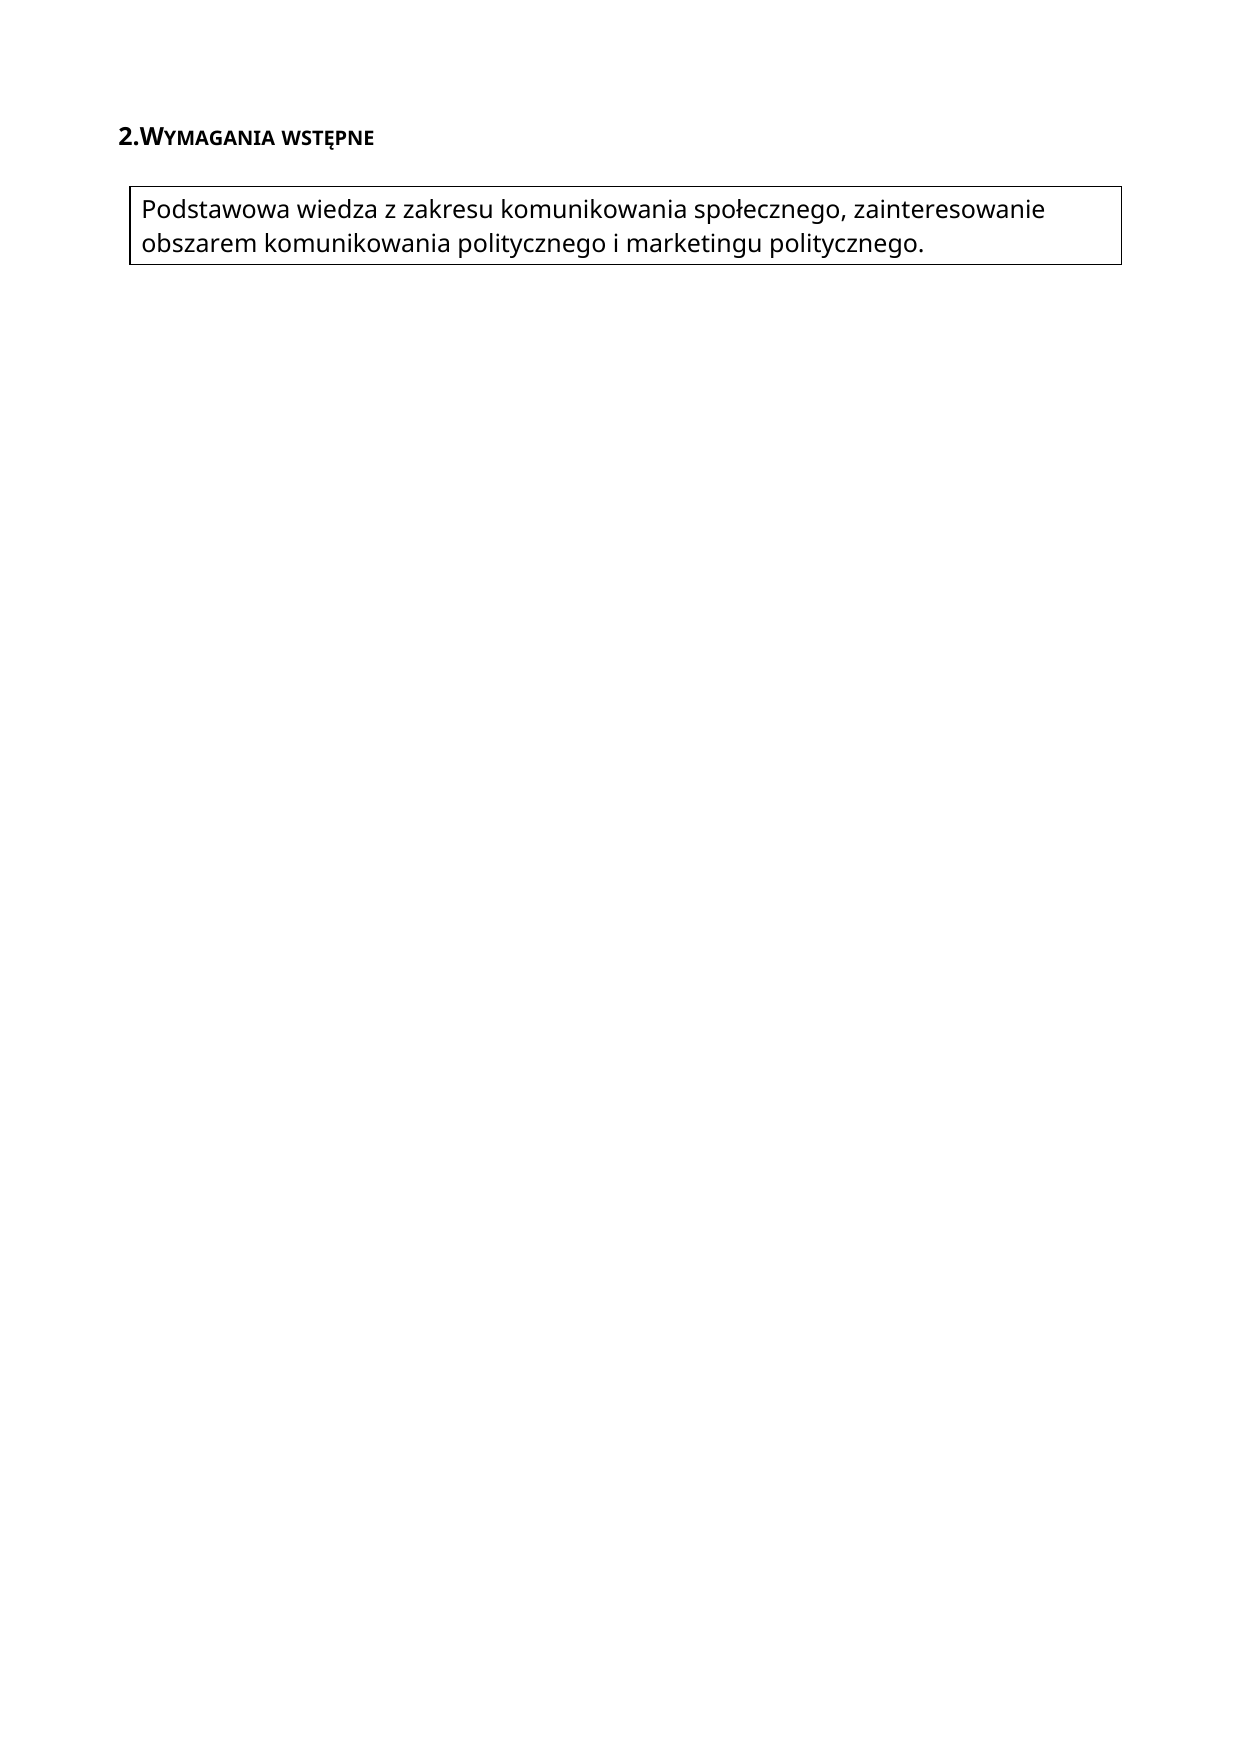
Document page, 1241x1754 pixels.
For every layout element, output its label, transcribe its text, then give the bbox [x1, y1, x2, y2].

table_header Podstawowa wiedza z zakresu komunikowania społecznego, zainteresowanie obszarem komunikowania politycznego i marketingu politycznego. [131, 187, 1121, 264]
text 2.Wymagania wstępne [118, 118, 1122, 152]
